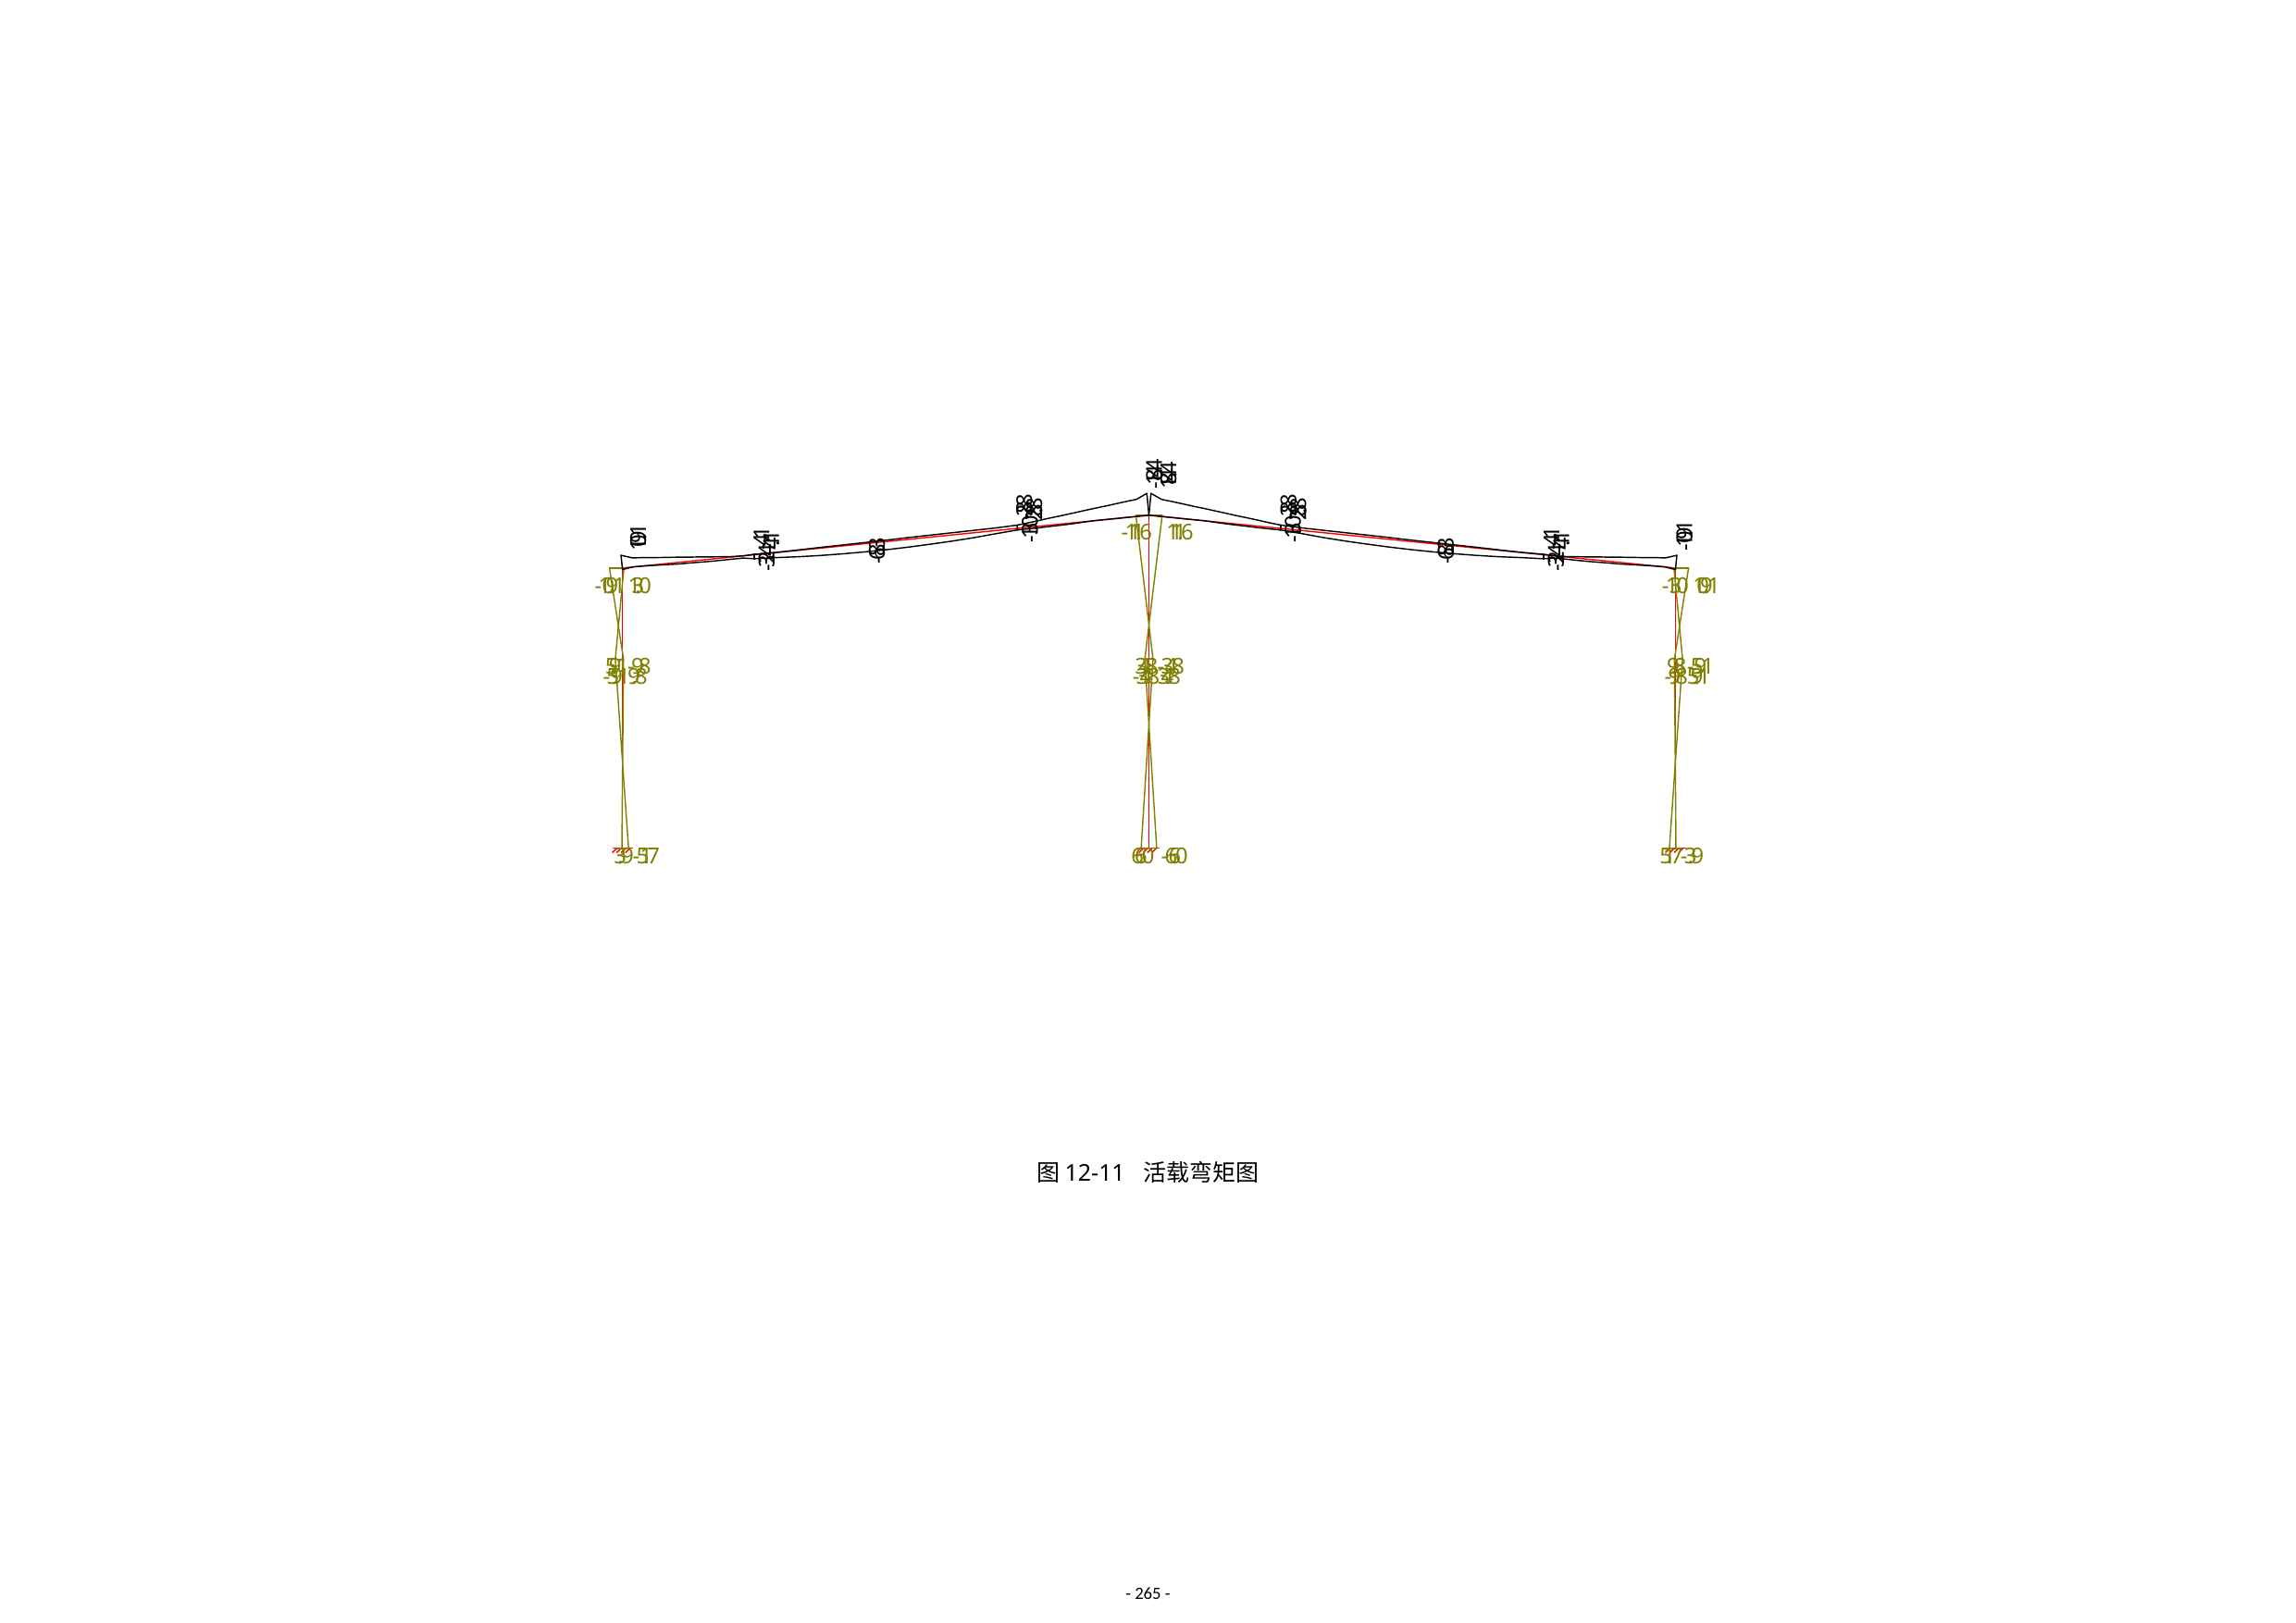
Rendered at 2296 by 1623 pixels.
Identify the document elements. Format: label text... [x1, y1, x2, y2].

text 图12-11 活载弯矩图 [137, 1149, 2159, 1193]
